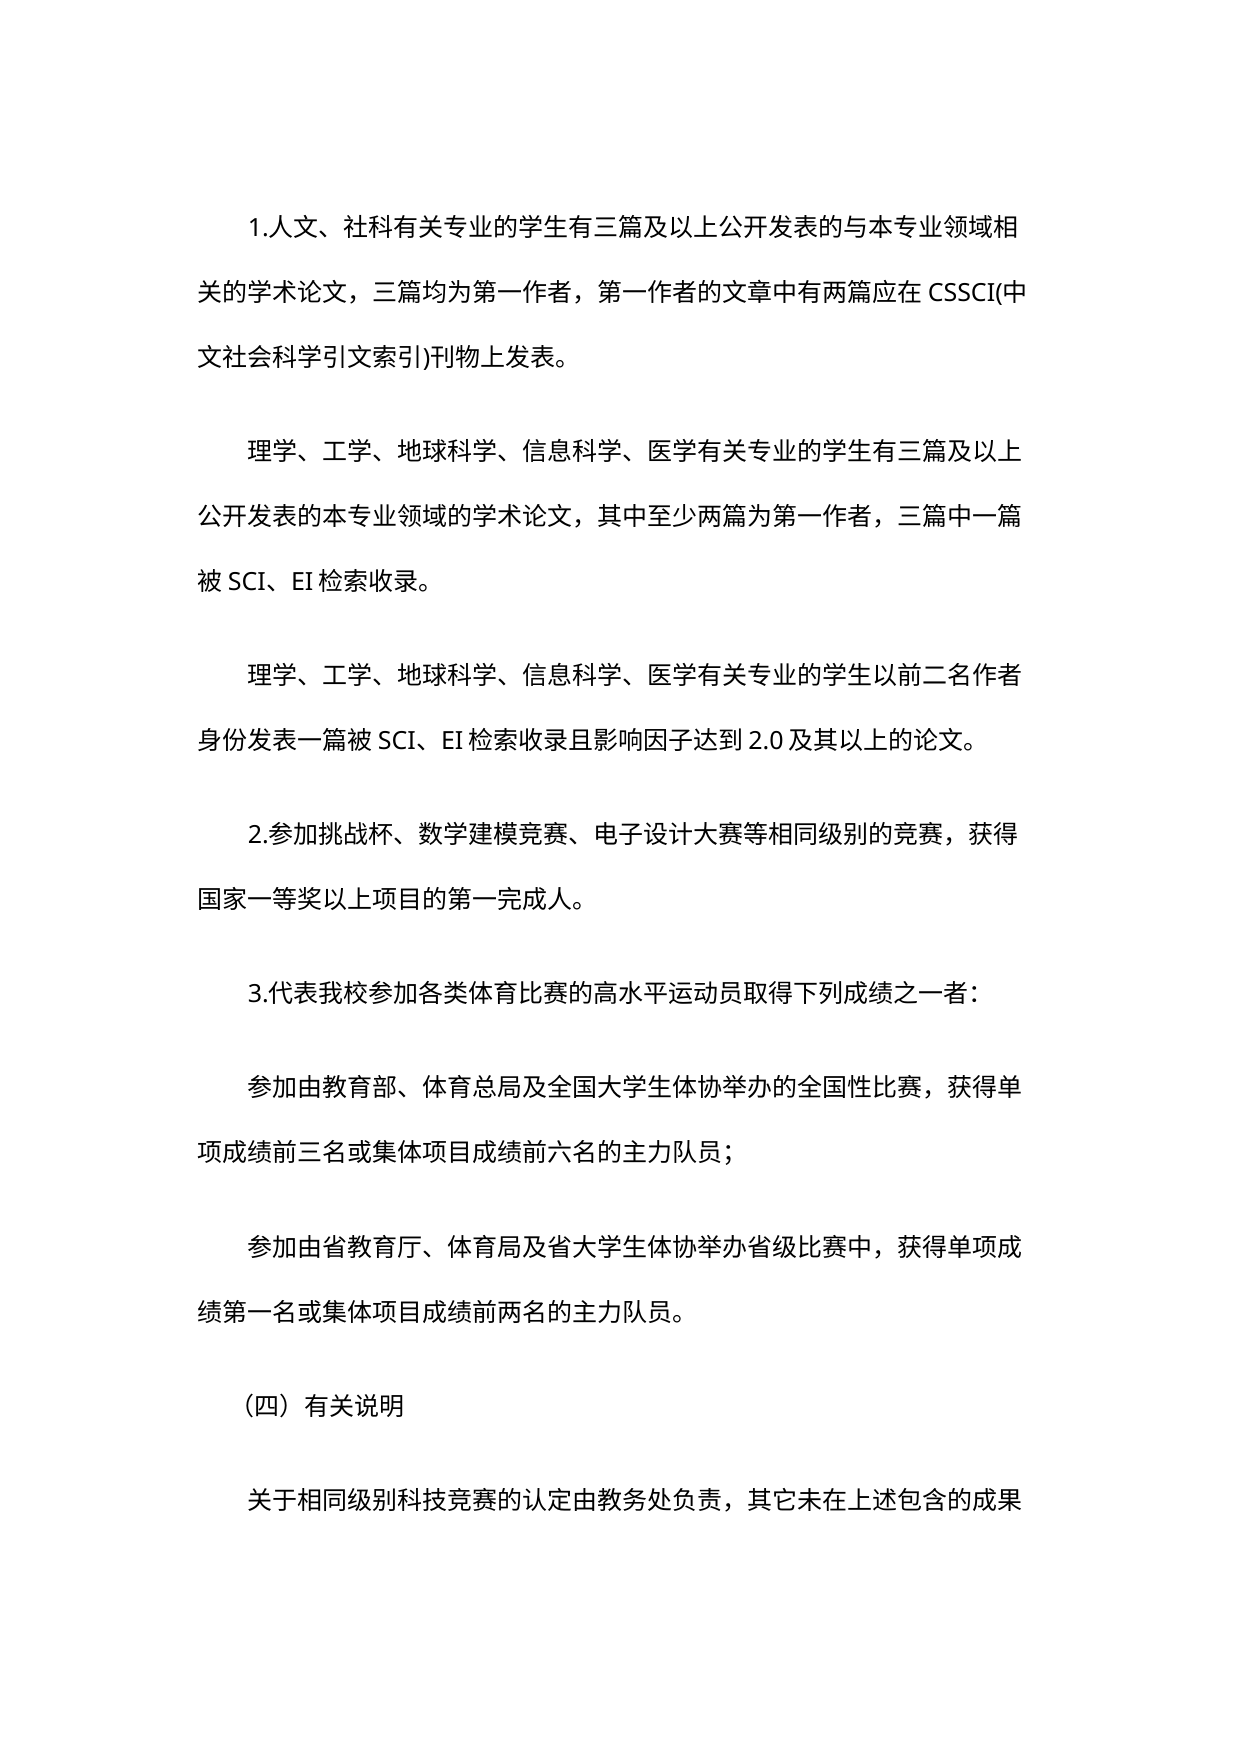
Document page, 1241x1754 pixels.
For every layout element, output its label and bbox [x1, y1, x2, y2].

table_header [196, 162, 1044, 1533]
